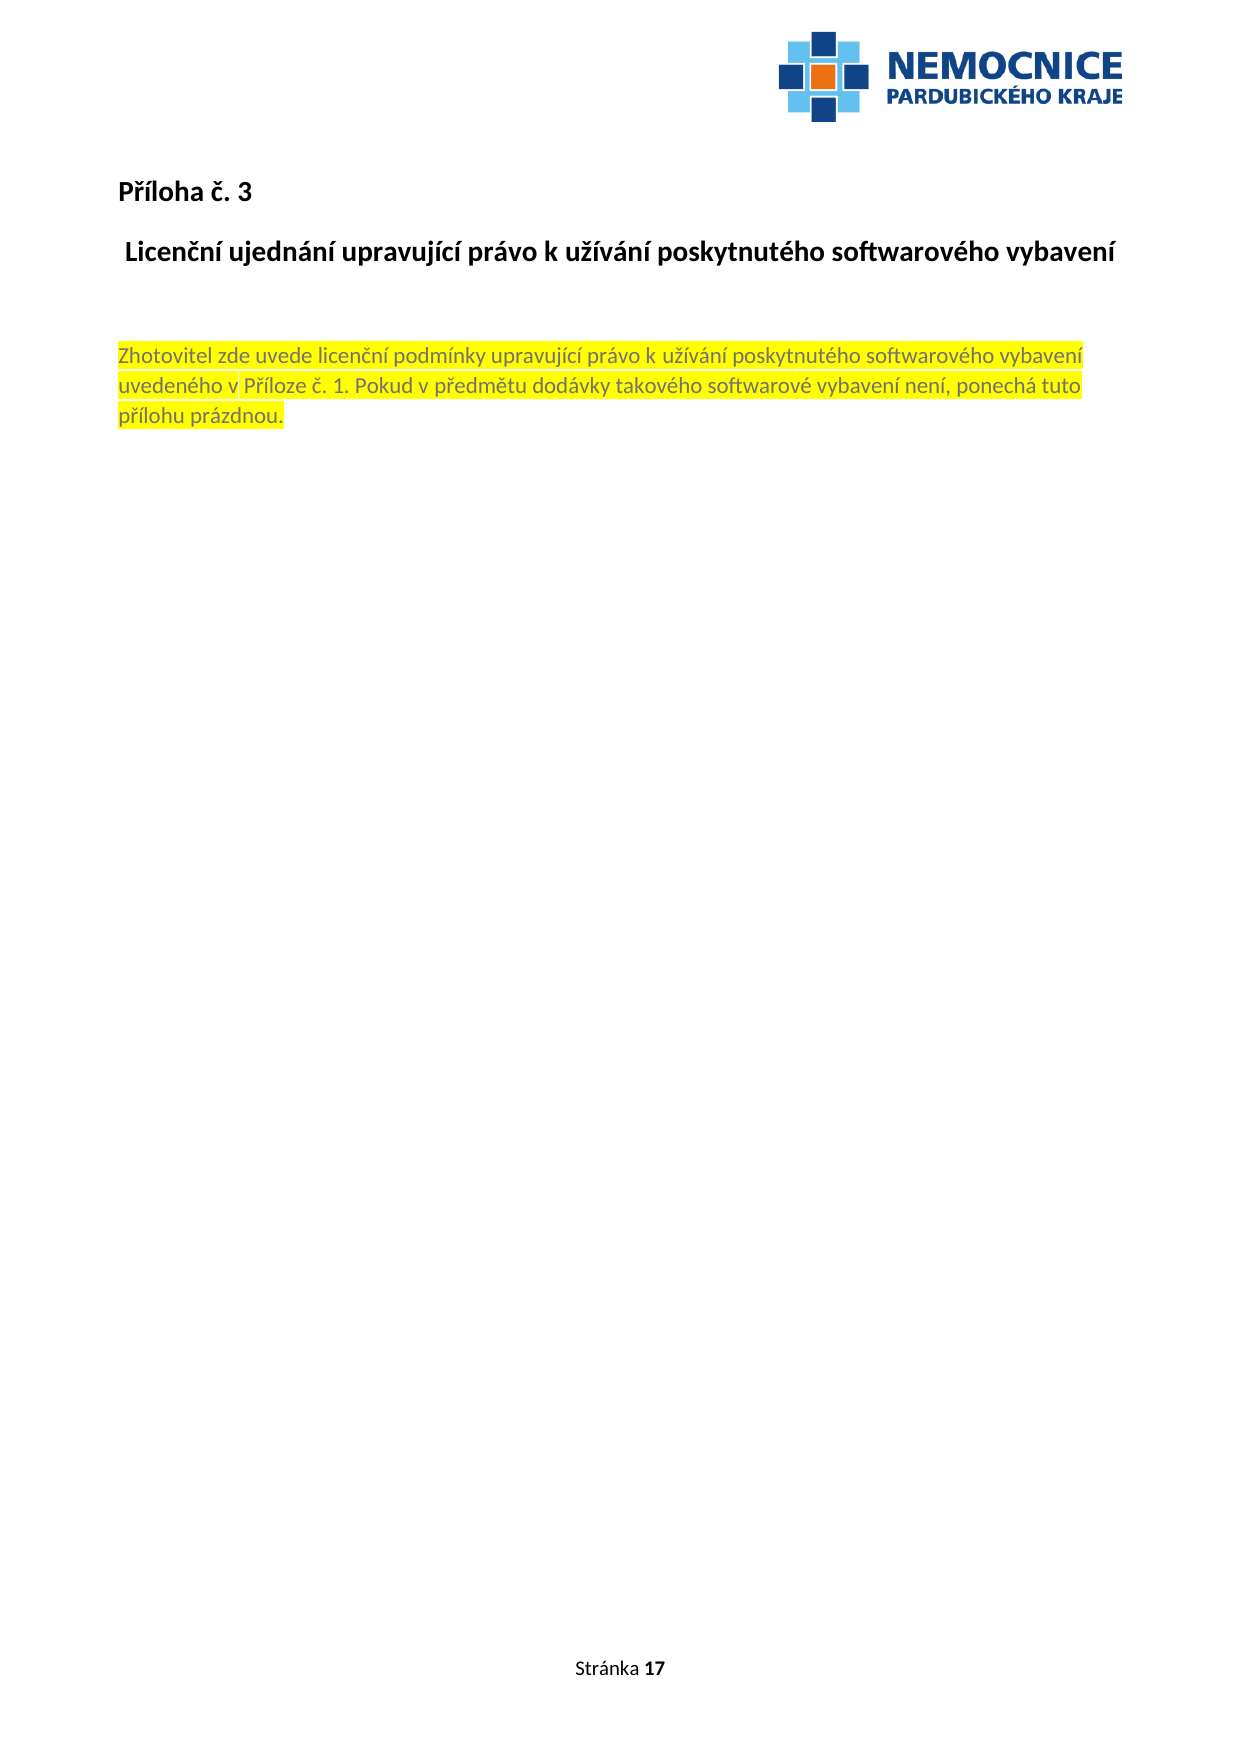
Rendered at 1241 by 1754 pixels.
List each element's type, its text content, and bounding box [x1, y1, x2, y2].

text Zhotovitel zde uvede licenční podmínky upravující právo k užívání poskytnutého softwarového vybavení uvedeného v Příloze č. 1. Pokud v předmětu dodávky takového softwarové vybavení není, ponechá tuto přílohu prázdnou. [118, 341, 1122, 429]
subtitle Licenční ujednání upravující právo k užívání poskytnutého softwarového vybavení [118, 233, 1122, 269]
picture [777, 30, 1123, 123]
subtitle Příloha č. 3 [118, 173, 1122, 208]
